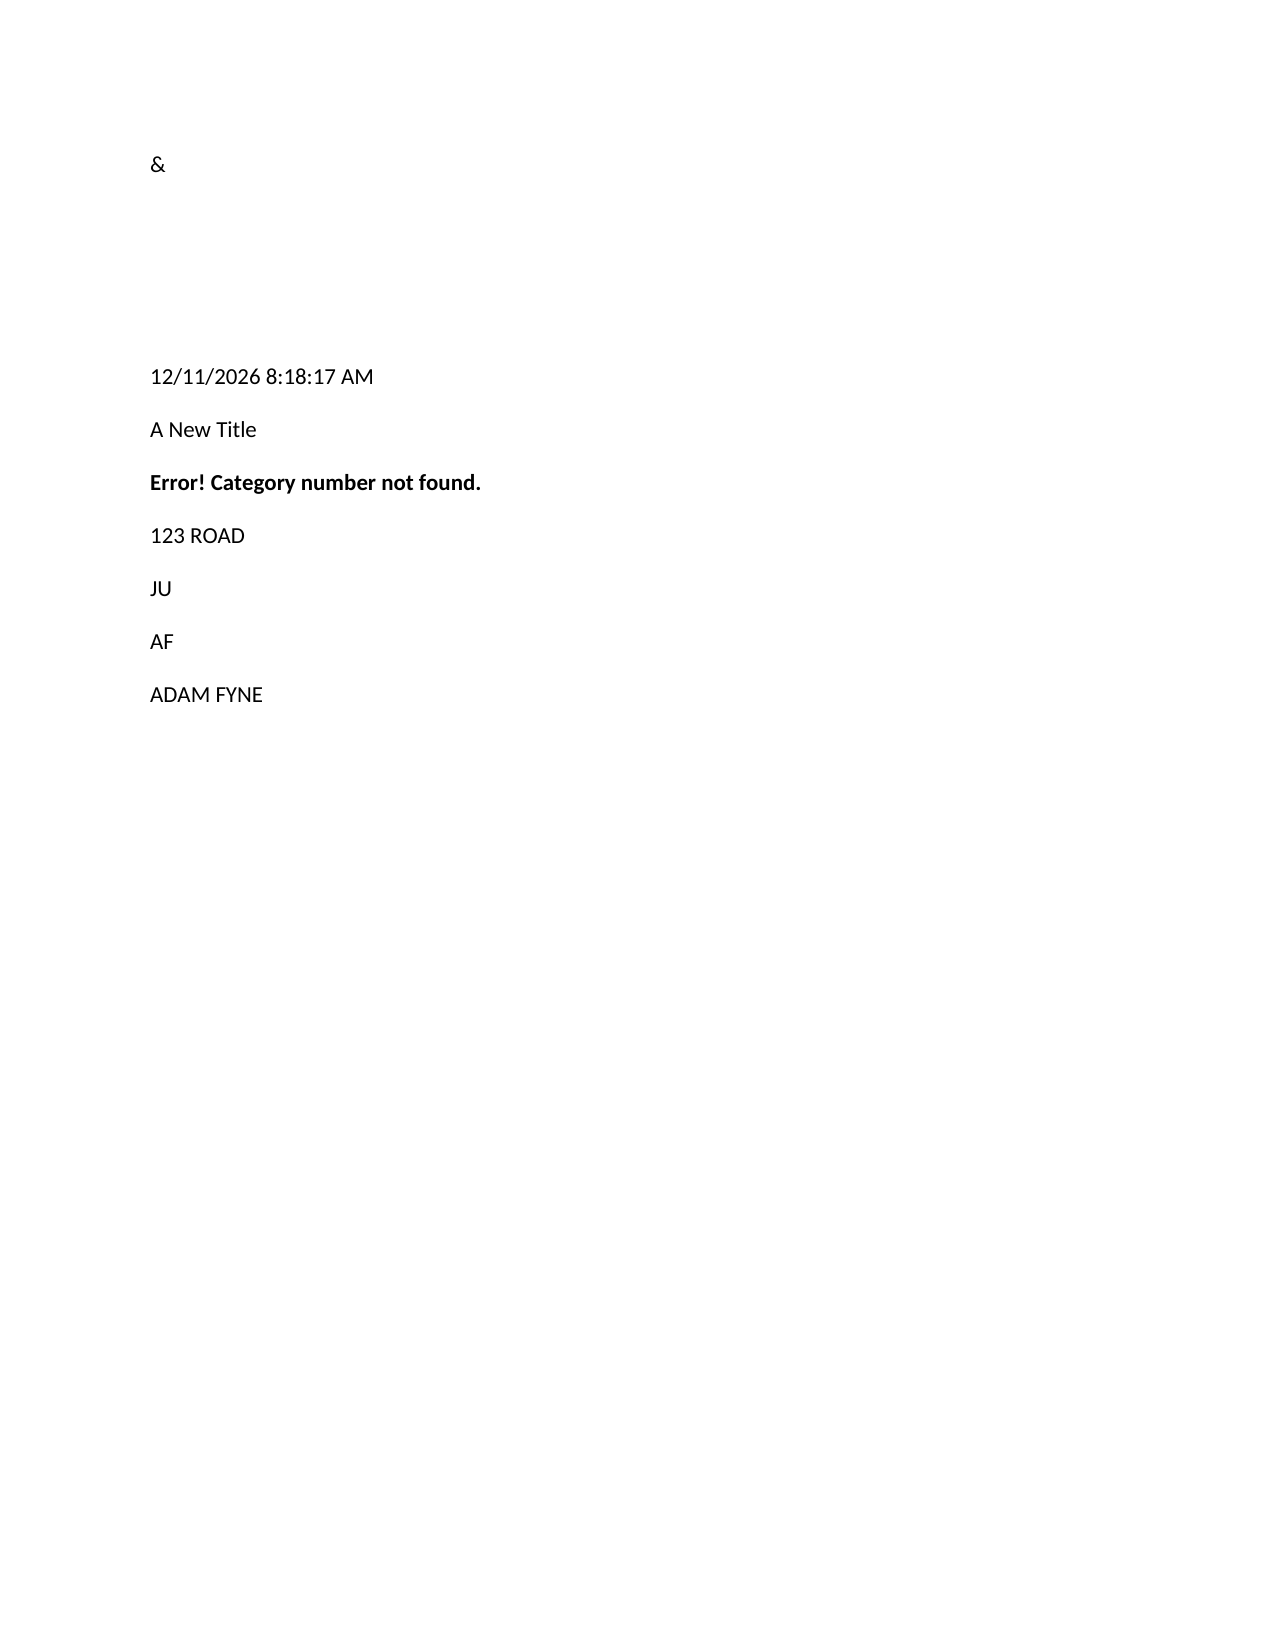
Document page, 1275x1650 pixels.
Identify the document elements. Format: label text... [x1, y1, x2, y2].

text Error! Category number not found. [150, 468, 1125, 496]
text 13/01/2025 10:05:07 AM [150, 362, 1125, 390]
text ADAM FYNE [150, 680, 1125, 708]
text A New Title [150, 415, 1125, 443]
text 123 ROAD [150, 521, 1125, 549]
text JU [150, 574, 1125, 602]
text AF [150, 627, 1125, 655]
